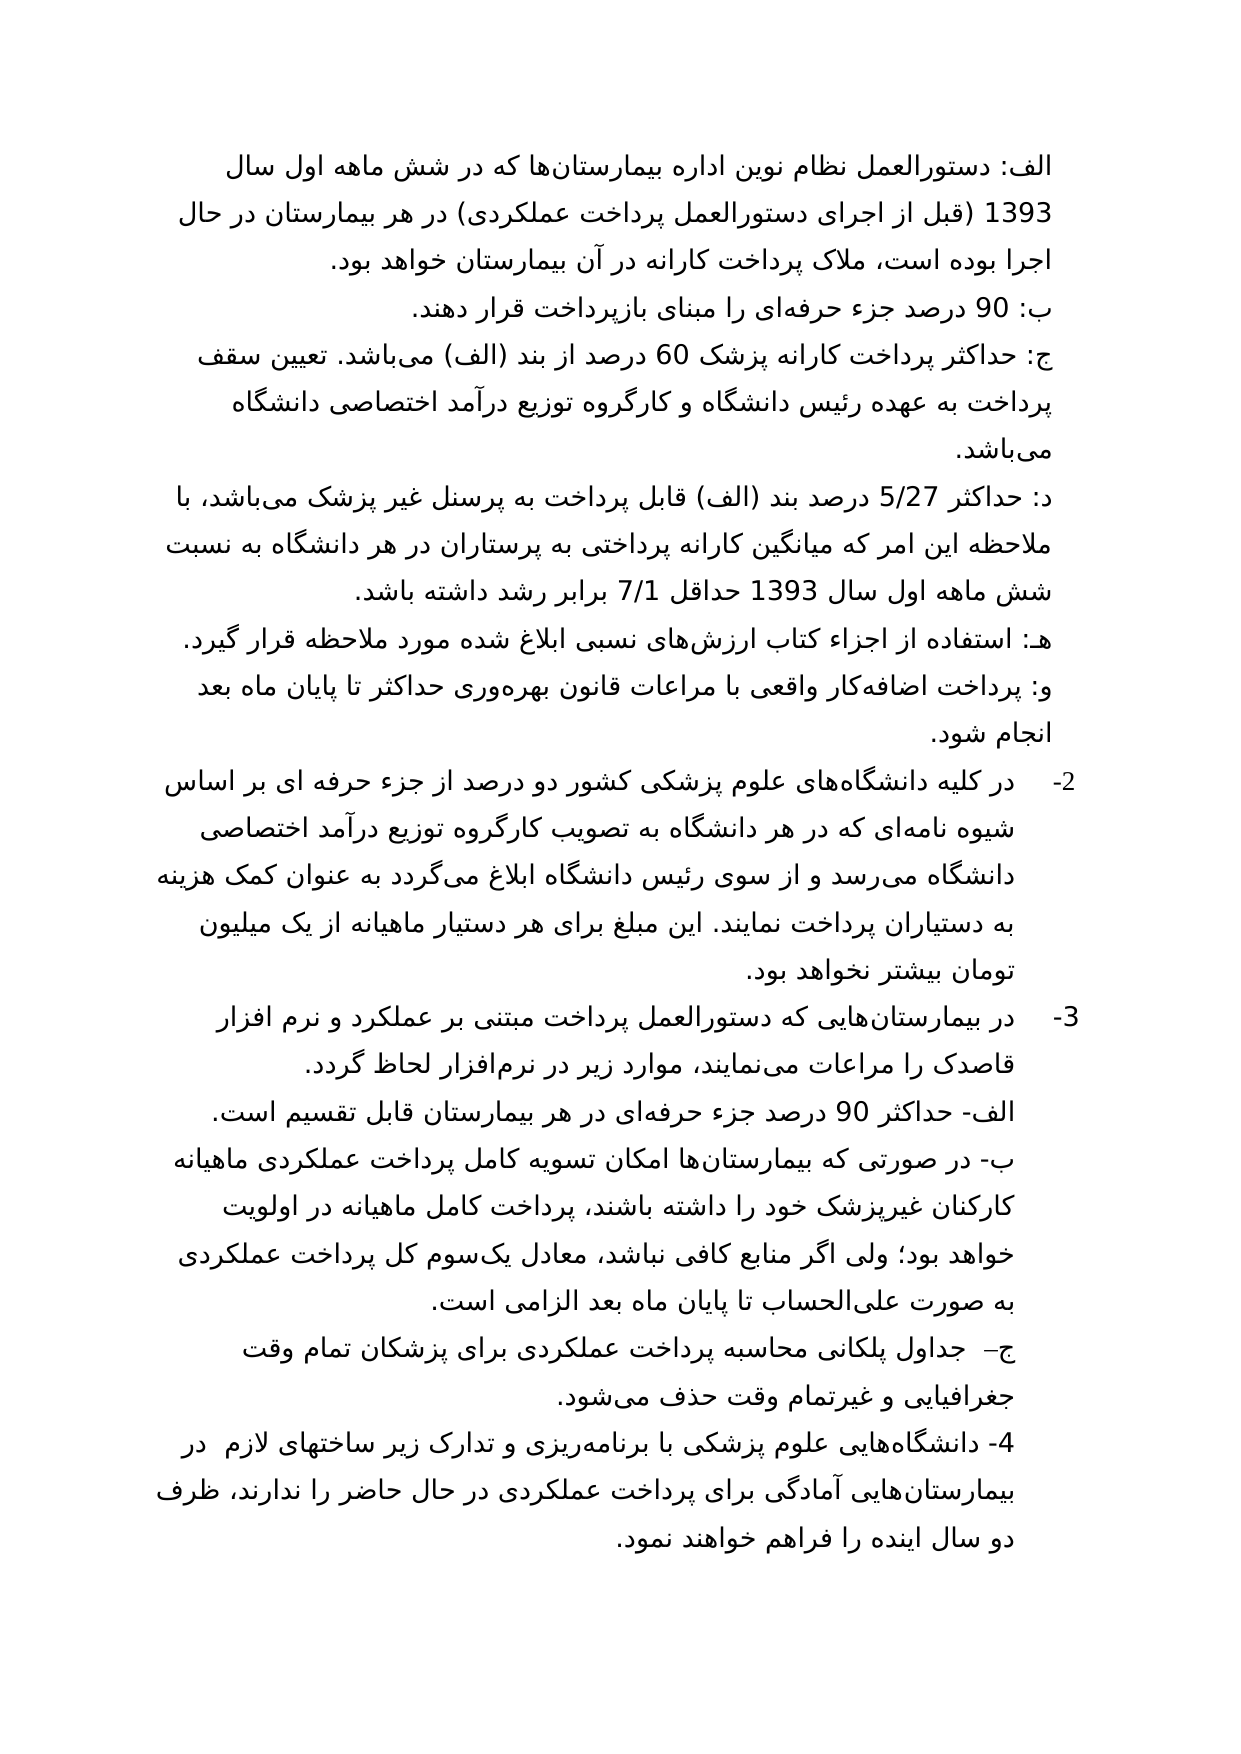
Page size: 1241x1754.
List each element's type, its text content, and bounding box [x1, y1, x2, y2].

text الف- حداکثر 90 درصد جزء حرفه‌ای در هر بیمارستان قابل تقسیم است. [150, 1096, 1015, 1128]
text ب- در صورتی که بیمارستان‌ها امکان تسویه کامل پرداخت عملکردی ماهیانه کارکنان غیرپزشک خود را داشته باشند، پرداخت کامل ماهیانه در اولویت خواهد بود؛ ولی اگر منابع کافی نباشد، معادل یک‌سوم کل پرداخت عملکردی به صورت علی‌الحساب تا پایان ماه بعد الزامی است. [150, 1143, 1015, 1317]
text 4- دانشگاه‌هایی علوم پزشکی با برنامه‌ریزی و تدارک زیر ساختهای لازم در بیمارستان‌هایی آمادگی برای پرداخت عملکردی در حال حاضر را ندارند، ظرف دو سال اینده را فراهم خواهند نمود. [150, 1427, 1015, 1553]
text ج: حداکثر پرداخت کارانه پزشک 60 درصد از بند (الف) می‌باشد. تعیین سقف پرداخت به عهده رئیس دانشگاه و کارگروه توزیع درآمد اختصاصی دانشگاه می‌باشد. [150, 339, 1053, 465]
list در بیمارستان‌هایی که دستورالعمل پرداخت مبتنی بر عملکرد و نرم افزار قاصدک را مراعات می‌نمایند، موارد زیر در نرم‌افزار لحاظ گردد. [150, 1001, 1053, 1080]
list در کلیه دانشگاه‌های علوم پزشکی کشور دو درصد از جزء حرفه ای بر اساس شیوه نامه‌ای که در هر دانشگاه به تصویب کارگروه توزیع درآمد اختصاصی دانشگاه می‌رسد و از سوی رئیس دانشگاه ابلاغ می‌گردد به عنوان کمک هزینه به دستیاران پرداخت نمایند. این مبلغ برای هر دستیار ماهیانه از یک میلیون تومان بیشتر نخواهد بود. [150, 765, 1053, 986]
text ج– جداول پلکانی محاسبه پرداخت عملکردی برای پزشکان تمام وقت جغرافیایی و غیرتمام وقت حذف می‌شود. [150, 1332, 1015, 1412]
text هـ: استفاده از اجزاء کتاب ارزش‌های نسبی ابلاغ شده مورد ملاحظه قرار گیرد. [150, 623, 1053, 654]
text الف: دستورالعمل نظام نوین اداره بیمارستان‌ها که در شش ماهه اول سال 1393 (قبل از اجرای دستورالعمل پرداخت عملکردی) در هر بیمارستان در حال اجرا بوده است، ملاک پرداخت کارانه در آن بیمارستان خواهد بود. [150, 150, 1053, 276]
text و: پرداخت اضافه‌کار واقعی با مراعات قانون بهره‌وری حداکثر تا پایان ماه بعد انجام شود. [150, 670, 1053, 749]
text د: حداکثر 5/27 درصد بند (الف) قابل پرداخت به پرسنل غیر پزشک می‌باشد، با ملاحظه این امر که میانگین کارانه پرداختی به پرستاران در هر دانشگاه به نسبت شش ماهه اول سال 1393 حداقل 7/1 برابر رشد داشته باشد. [150, 481, 1053, 607]
text ب: 90 درصد جزء حرفه‌ای را مبنای بازپرداخت قرار دهند. [150, 292, 1053, 323]
